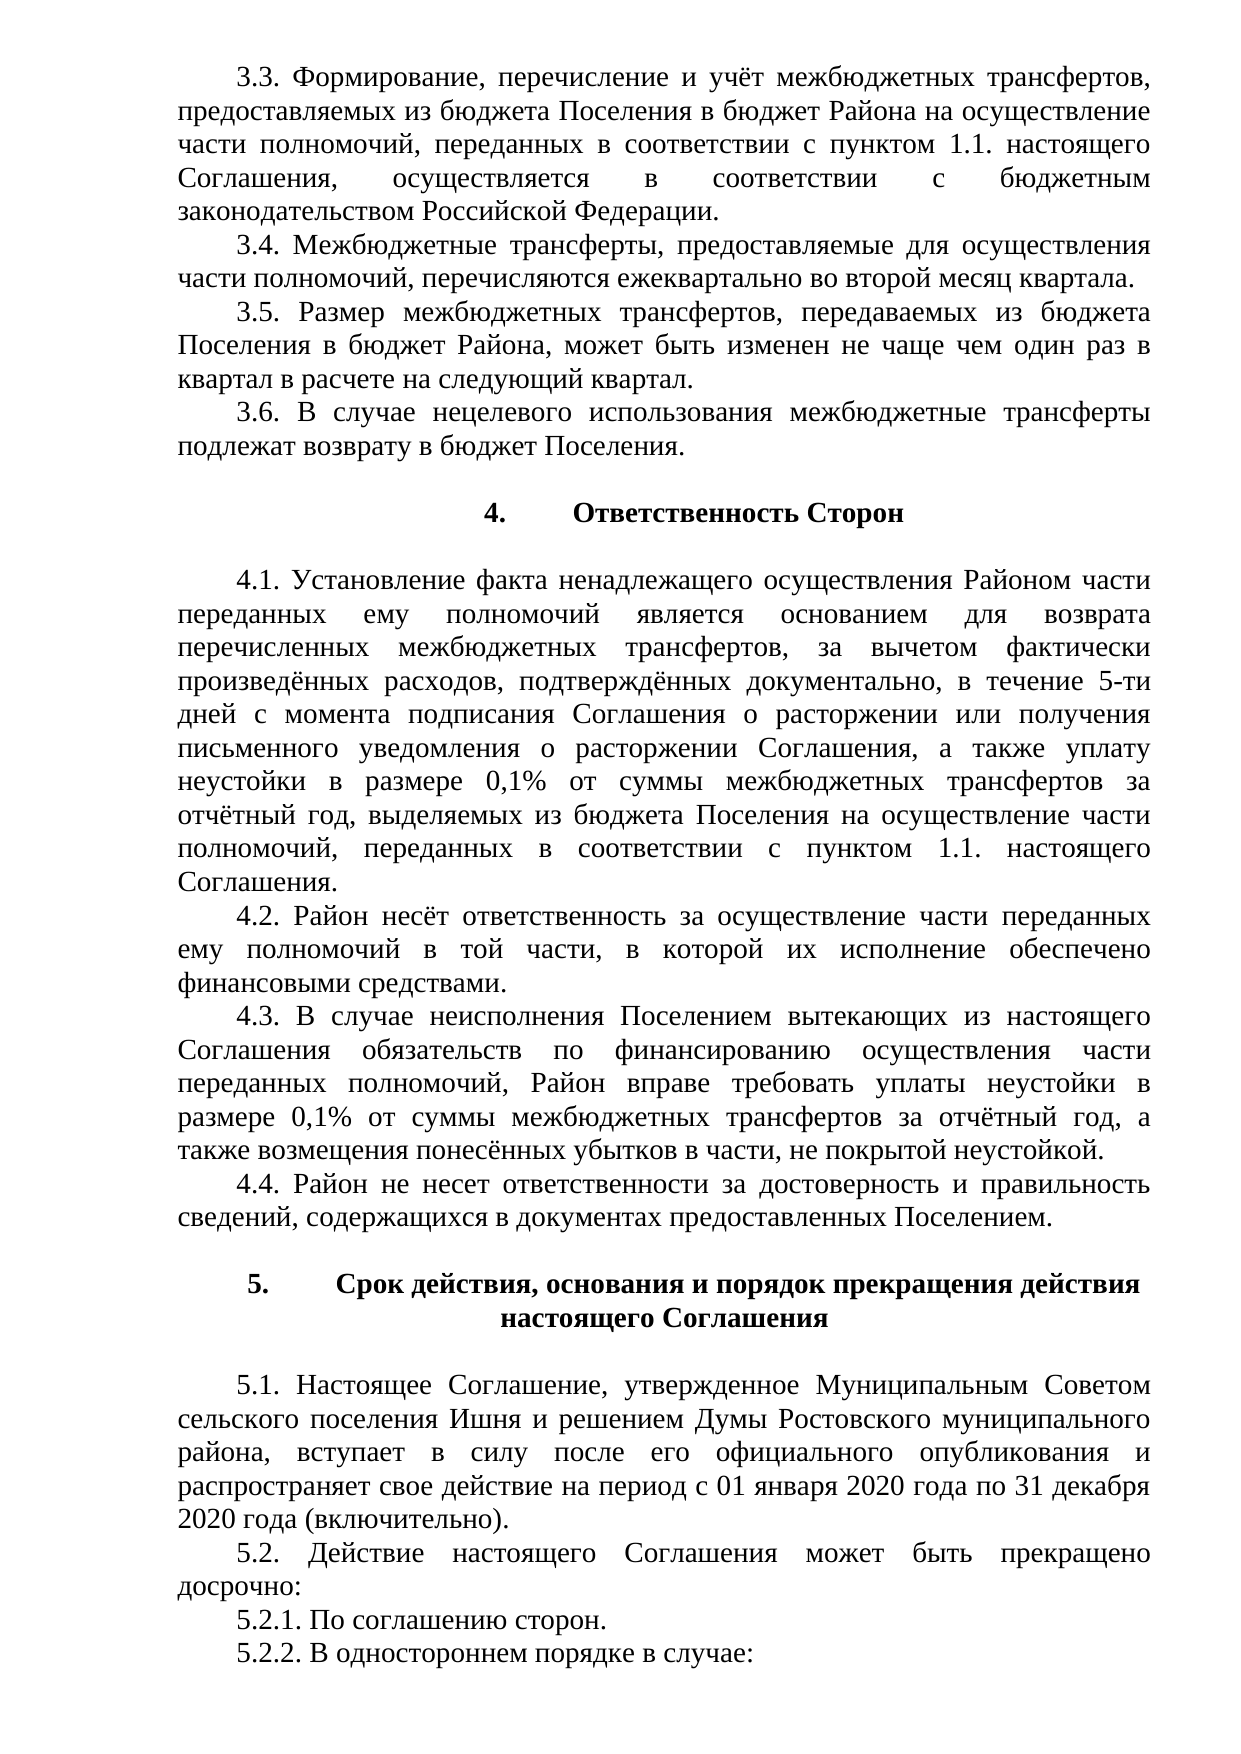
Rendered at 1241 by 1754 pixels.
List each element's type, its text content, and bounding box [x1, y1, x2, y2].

text 3.5. Размер межбюджетных трансфертов, передаваемых из бюджета Поселения в бюджет Района, может быть изменен не чаще чем один раз в квартал в расчете на следующий квартал. [177, 294, 1152, 394]
text 5.2.1. По соглашению сторон. [177, 1602, 1152, 1636]
text 4.2. Район несёт ответственность за осуществление части переданных ему полномочий в той части, в которой их исполнение обеспечено финансовыми средствами. [177, 898, 1152, 998]
text 4.4. Район не несет ответственности за достоверность и правильность сведений, содержащихся в документах предоставленных Поселением. [177, 1166, 1152, 1233]
text 4.1. Установление факта ненадлежащего осуществления Районом части переданных ему полномочий является основанием для возврата перечисленных межбюджетных трансфертов, за вычетом фактически произведённых расходов, подтверждённых документально, в течение 5-ти дней с момента подписания Соглашения о расторжении или получения письменного уведомления о расторжении Соглашения, а также уплату неустойки в размере 0,1% от суммы межбюджетных трансфертов за отчётный год, выделяемых из бюджета Поселения на осуществление части полномочий, переданных в соответствии с пунктом 1.1. настоящего Соглашения. [177, 562, 1152, 898]
text 5.2. Действие настоящего Соглашения может быть прекращено досрочно: [177, 1535, 1152, 1602]
text 5.2.2. В одностороннем порядке в случае: [177, 1636, 1152, 1669]
text 3.6. В случае нецелевого использования межбюджетные трансферты подлежат возврату в бюджет Поселения. [177, 394, 1152, 462]
text 3.3. Формирование, перечисление и учёт межбюджетных трансфертов, предоставляемых из бюджета Поселения в бюджет Района на осуществление части полномочий, переданных в соответствии с пунктом 1.1. настоящего Соглашения, осуществляется в соответствии с бюджетным законодательством Российской Федерации. [177, 59, 1152, 227]
text 5.1. Настоящее Соглашение, утвержденное Муниципальным Советом сельского поселения Ишня и решением Думы Ростовского муниципального района, вступает в силу после его официального опубликования и распространяет свое действие на период с 01 января 2020 года по 31 декабря 2020 года (включительно). [177, 1367, 1152, 1535]
list Срок действия, основания и порядок прекращения действия настоящего Соглашения [177, 1267, 1152, 1334]
text 4.3. В случае неисполнения Поселением вытекающих из настоящего Соглашения обязательств по финансированию осуществления части переданных полномочий, Район вправе требовать уплаты неустойки в размере 0,1% от суммы межбюджетных трансфертов за отчётный год, а также возмещения понесённых убытков в части, не покрытой неустойкой. [177, 998, 1152, 1166]
text 3.4. Межбюджетные трансферты, предоставляемые для осуществления части полномочий, перечисляются ежеквартально во второй месяц квартала. [177, 227, 1152, 294]
list Ответственность Сторон [177, 495, 1152, 529]
